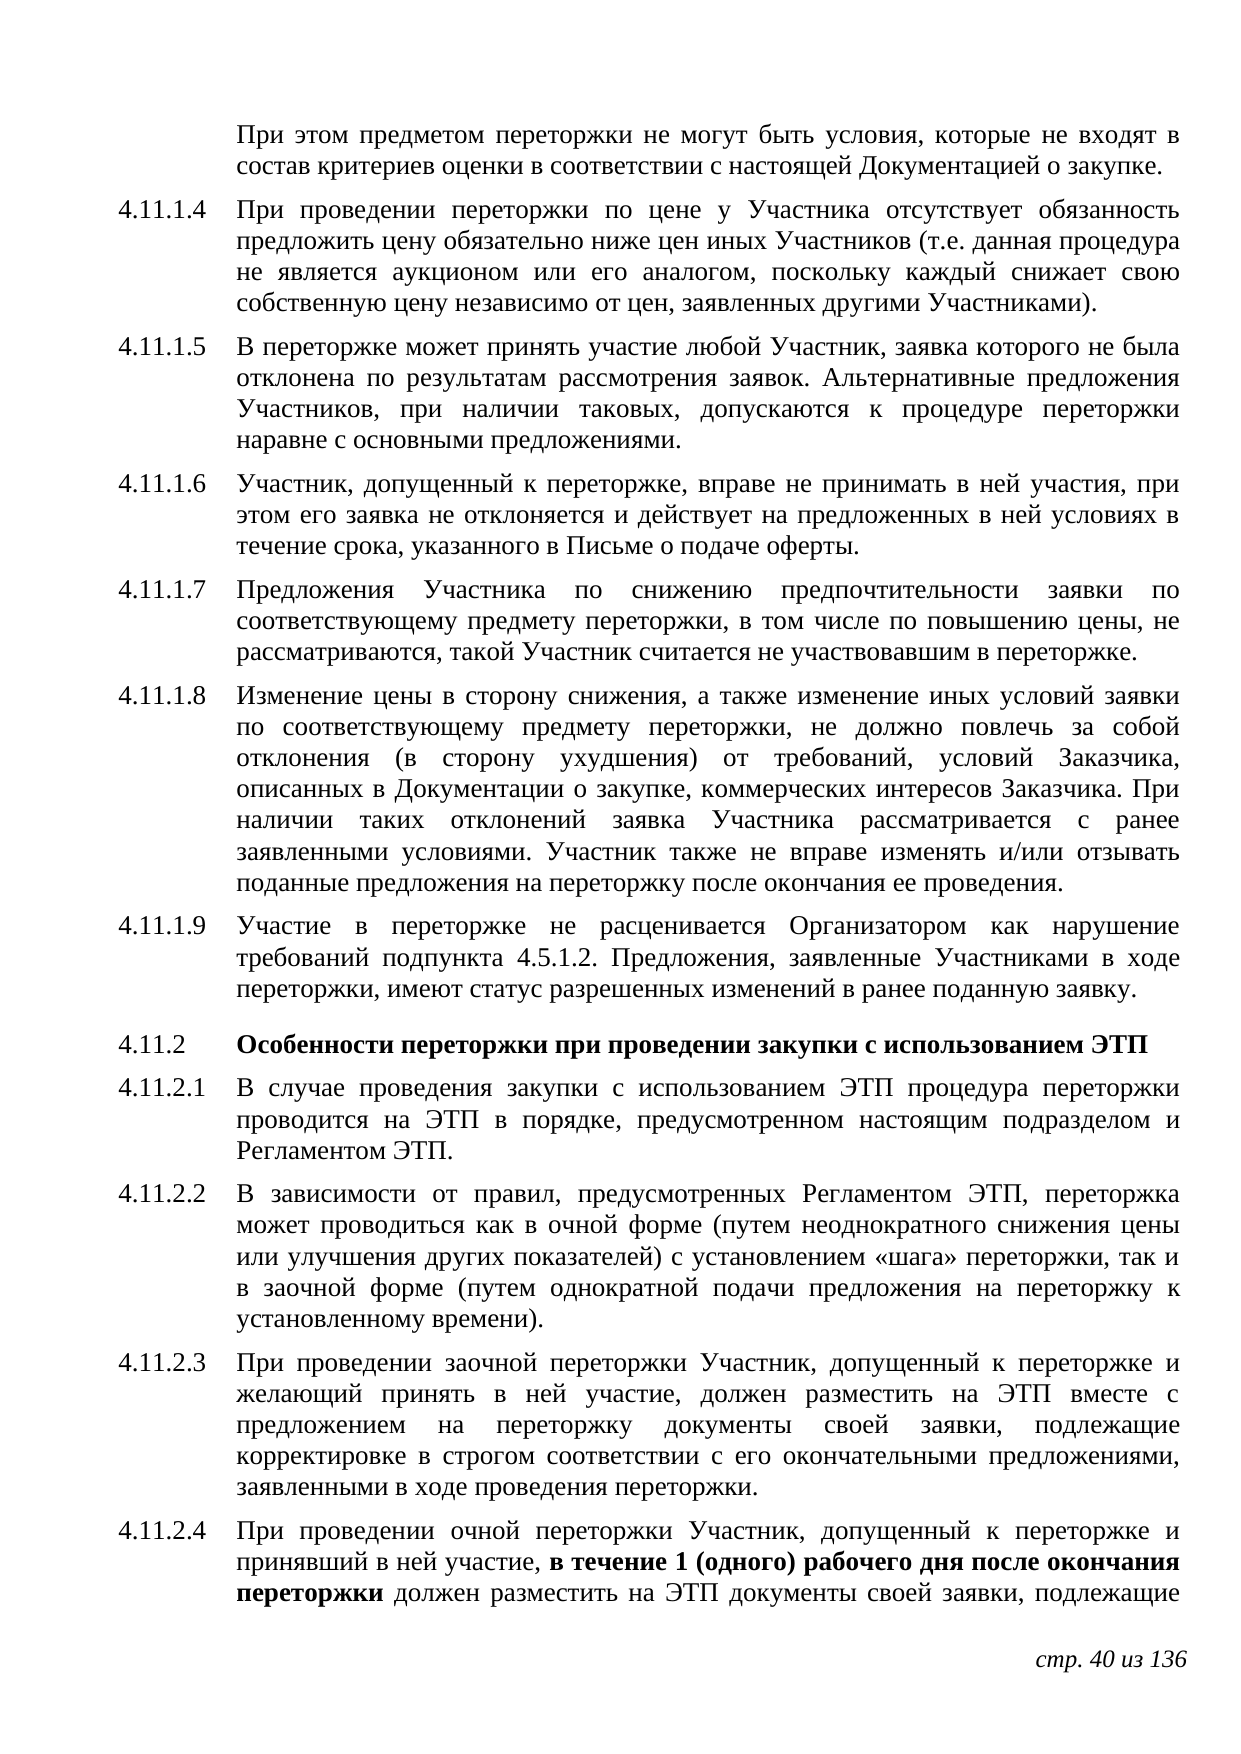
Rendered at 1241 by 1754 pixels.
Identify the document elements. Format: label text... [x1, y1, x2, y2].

text Участие в переторжке не расценивается Организатором как нарушение требований подпункта 4.5.1.2. Предложения, заявленные Участниками в ходе переторжки, имеют статус разрешенных изменений в ранее поданную заявку. [118, 909, 1181, 1003]
text Участник, допущенный к переторжке, вправе не принимать в ней участия, при этом его заявка не отклоняется и действует на предложенных в ней условиях в течение срока, указанного в Письме о подаче оферты. [118, 467, 1181, 561]
text При проведении переторжки по цене у Участника отсутствует обязанность предложить цену обязательно ниже цен иных Участников (т.е. данная процедура не является аукционом или его аналогом, поскольку каждый снижает свою собственную цену независимо от цен, заявленных другими Участниками). [118, 193, 1181, 317]
text При проведении заочной переторжки Участник, допущенный к переторжке и желающий принять в ней участие, должен разместить на ЭТП вместе с предложением на переторжку документы своей заявки, подлежащие корректировке в строгом соответствии с его окончательными предложениями, заявленными в ходе проведения переторжки. [118, 1346, 1181, 1501]
text Предложения Участника по снижению предпочтительности заявки по соответствующему предмету переторжки, в том числе по повышению цены, не рассматриваются, такой Участник считается не участвовавшим в переторжке. [118, 573, 1181, 666]
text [118, 1514, 1181, 1607]
text В случае проведения закупки с использованием ЭТП процедура переторжки проводится на ЭТП в порядке, предусмотренном настоящим подразделом и Регламентом ЭТП. [118, 1072, 1181, 1165]
text В зависимости от правил, предусмотренных Регламентом ЭТП, переторжка может проводиться как в очной форме (путем неоднократного снижения цены или улучшения других показателей) с установлением «шага» переторжки, так и в заочной форме (путем однократной подачи предложения на переторжку к установленному времени). [118, 1177, 1181, 1333]
text Изменение цены в сторону снижения, а также изменение иных условий заявки по соответствующему предмету переторжки, не должно повлечь за собой отклонения (в сторону ухудшения) от требований, условий Заказчика, описанных в Документации о закупке, коммерческих интересов Заказчика. При наличии таких отклонений заявка Участника рассматривается с ранее заявленными условиями. Участник также не вправе изменять и/или отзывать поданные предложения на переторжку после окончания ее проведения. [118, 679, 1181, 897]
list При этом предметом переторжки не могут быть условия, которые не входят в состав критериев оценки в соответствии с настоящей Документацией о закупке. [236, 118, 1181, 180]
text Особенности переторжки при проведении закупки с использованием ЭТП [118, 1028, 1181, 1059]
text В переторжке может принять участие любой Участник, заявка которого не была отклонена по результатам рассмотрения заявок. Альтернативные предложения Участников, при наличии таковых, допускаются к процедуре переторжки наравне с основными предложениями. [118, 330, 1181, 454]
